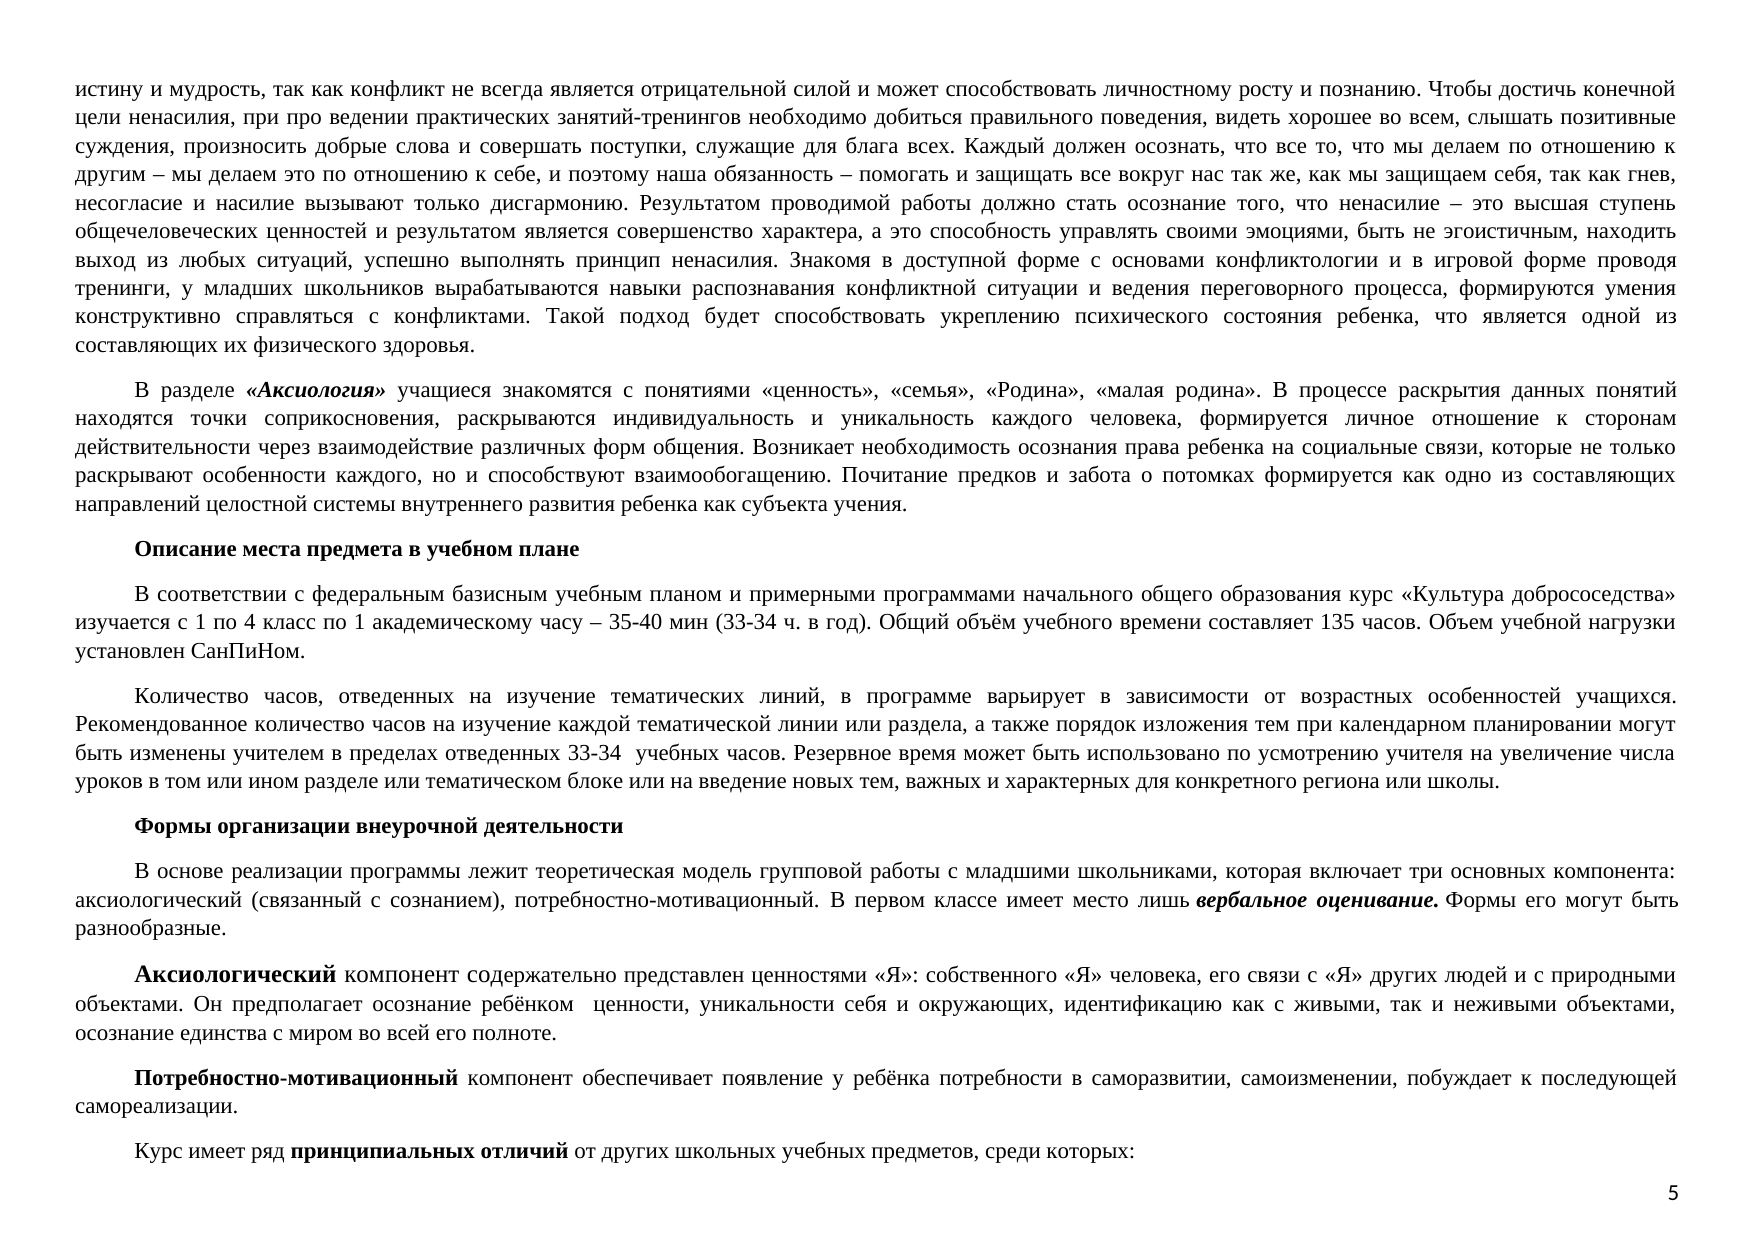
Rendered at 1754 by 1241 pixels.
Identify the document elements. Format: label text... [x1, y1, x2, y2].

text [75, 75, 1679, 357]
text В разделе «Аксиология» учащиеся знакомятся с понятиями «ценность», «семья», «Родина», «малая родина». В процессе раскрытия данных понятий находятся точки соприкосновения, раскрываются индивидуальность и уникальность каждого человека, формируется личное отношение к сторонам действительности через взаимодействие различных форм общения. Возникает необходимость осознания права ребенка на социальные связи, которые не только раскрывают особенности каждого, но и способствуют взаимообогащению. Почитание предков и забота о потомках формируется как одно из составляющих направлений целостной системы внутреннего развития ребенка как субъекта учения. [75, 376, 1679, 516]
text Формы организации внеурочной деятельности [75, 812, 1679, 839]
text Описание места предмета в учебном плане [75, 535, 1679, 561]
text В основе реализации программы лежит теоретическая модель групповой работы с младшими школьниками, которая включает три основных компонента: аксиологический (связанный с сознанием), потребностно-мотивационный. В первом классе имеет место лишь вербальное оценивание. Формы его могут быть разнообразные. [75, 857, 1679, 941]
text Курс имеет ряд принципиальных отличий от других школьных учебных предметов, среди которых: [75, 1137, 1679, 1164]
text Количество часов, отведенных на изучение тематических линий, в программе варьирует в зависимости от возрастных особенностей учащихся. Рекомендованное количество часов на изучение каждой тематической линии или раздела, а также порядок изложения тем при календарном планировании могут быть изменены учителем в пределах отведенных 33-34 учебных часов. Резервное время может быть использовано по усмотрению учителя на увеличение числа уроков в том или ином разделе или тематическом блоке или на введение новых тем, важных и характерных для конкретного региона или школы. [75, 682, 1679, 794]
text Потребностно-мотивационный компонент обеспечивает появление у ребёнка потребности в саморазвитии, самоизменении, побуждает к последующей самореализации. [75, 1064, 1679, 1119]
text В соответствии с федеральным базисным учебным планом и примерными программами начального общего образования курс «Культура добрососедства» изучается с 1 по 4 класс по 1 академическому часу – 35-40 мин (33-34 ч. в год). Общий объём учебного времени составляет 135 часов. Объем учебной нагрузки установлен СанПиНом. [75, 580, 1679, 663]
text Аксиологический компонент содержательно представлен ценностями «Я»: собственного «Я» человека, его связи с «Я» других людей и с природными объектами. Он предполагает осознание ребёнком ценности, уникальности себя и окружающих, идентификацию как с живыми, так и неживыми объектами, осознание единства с миром во всей его полноте. [75, 959, 1679, 1045]
